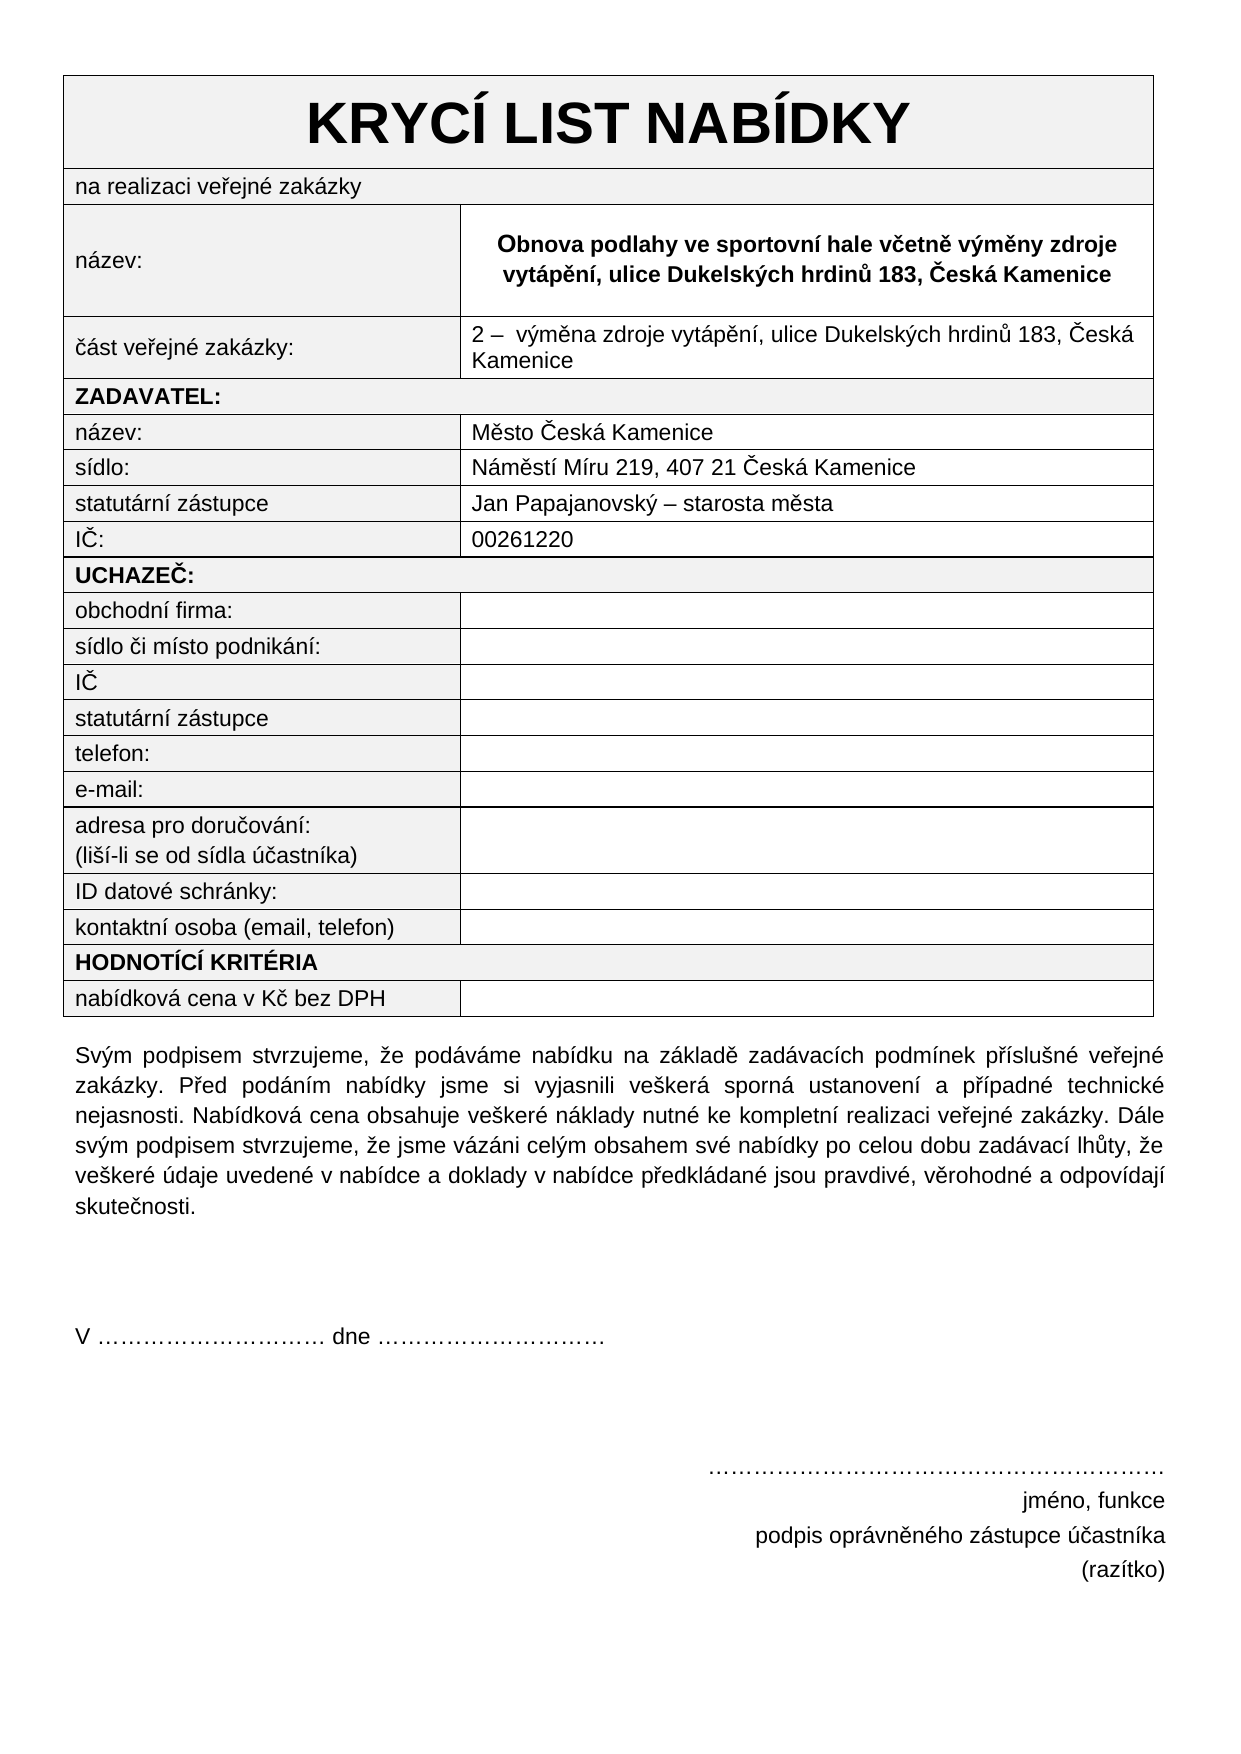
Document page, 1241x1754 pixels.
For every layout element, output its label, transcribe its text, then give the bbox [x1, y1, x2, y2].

table_cell 2 – výměna zdroje vytápění, ulice Dukelských hrdinů 183, Česká Kamenice [461, 317, 1153, 378]
text podpis oprávněného zástupce účastníka [75, 1522, 1165, 1548]
table_cell Jan Papajanovský – starosta města [461, 486, 1153, 521]
table_cell název: [64, 205, 460, 316]
table_cell 00261220 [461, 522, 1153, 556]
table_cell [461, 874, 1153, 908]
table_cell ID datové schránky: [64, 874, 460, 908]
table_cell [461, 629, 1153, 663]
table_cell [461, 910, 1153, 944]
table_cell UCHAZEČ: [64, 558, 1153, 592]
table_cell obchodní firma: [64, 593, 460, 628]
table_header KRYCÍ LIST NABÍDKY [64, 76, 1153, 168]
text V ………………………… dne ………………………… [75, 1323, 1165, 1349]
table_cell [461, 772, 1153, 806]
table_cell HODNOTÍCÍ KRITÉRIA [64, 945, 1153, 980]
table_cell ZADAVATEL: [64, 379, 1153, 413]
text Svým podpisem stvrzujeme, že podáváme nabídku na základě zadávacích podmínek příslušné veřejné zakázky. Před podáním nabídky jsme si vyjasnili veškerá sporná ustanovení a případné technické nejasnosti. Nabídková cena obsahuje veškeré náklady nutné ke kompletní realizaci veřejné zakázky. Dále svým podpisem stvrzujeme, že jsme vázáni celým obsahem své nabídky po celou dobu zadávací lhůty, že veškeré údaje uvedené v nabídce a doklady v nabídce předkládané jsou pravdivé, věrohodné a odpovídají skutečnosti. [75, 1042, 1165, 1219]
table_cell sídlo či místo podnikání: [64, 629, 460, 663]
table_cell nabídková cena v Kč bez DPH [64, 981, 460, 1016]
table_cell e-mail: [64, 772, 460, 806]
table_cell [461, 700, 1153, 735]
table_cell [461, 593, 1153, 628]
text jméno, funkce [75, 1487, 1165, 1514]
table_cell sídlo: [64, 450, 460, 485]
table_cell Město Česká Kamenice [461, 415, 1153, 449]
table_cell [461, 808, 1153, 873]
table_cell statutární zástupce [64, 486, 460, 521]
table_cell Obnova podlahy ve sportovní hale včetně výměny zdroje vytápění, ulice Dukelských hrdinů 183, Česká Kamenice [461, 205, 1153, 316]
table_cell kontaktní osoba (email, telefon) [64, 910, 460, 944]
text …………………………………………………… [75, 1453, 1165, 1479]
table_cell telefon: [64, 736, 460, 771]
table_cell název: [64, 415, 460, 449]
table_cell statutární zástupce [64, 700, 460, 735]
table_cell [461, 981, 1153, 1016]
table_cell IČ [64, 665, 460, 699]
table_cell IČ: [64, 522, 460, 556]
table_cell adresa pro doručování: (liší-li se od sídla účastníka) [64, 808, 460, 873]
table_cell [461, 665, 1153, 699]
table_cell Náměstí Míru 219, 407 21 Česká Kamenice [461, 450, 1153, 485]
text (razítko) [75, 1556, 1165, 1583]
table_cell [461, 736, 1153, 771]
table_cell část veřejné zakázky: [64, 317, 460, 378]
table_cell na realizaci veřejné zakázky [64, 169, 1153, 204]
